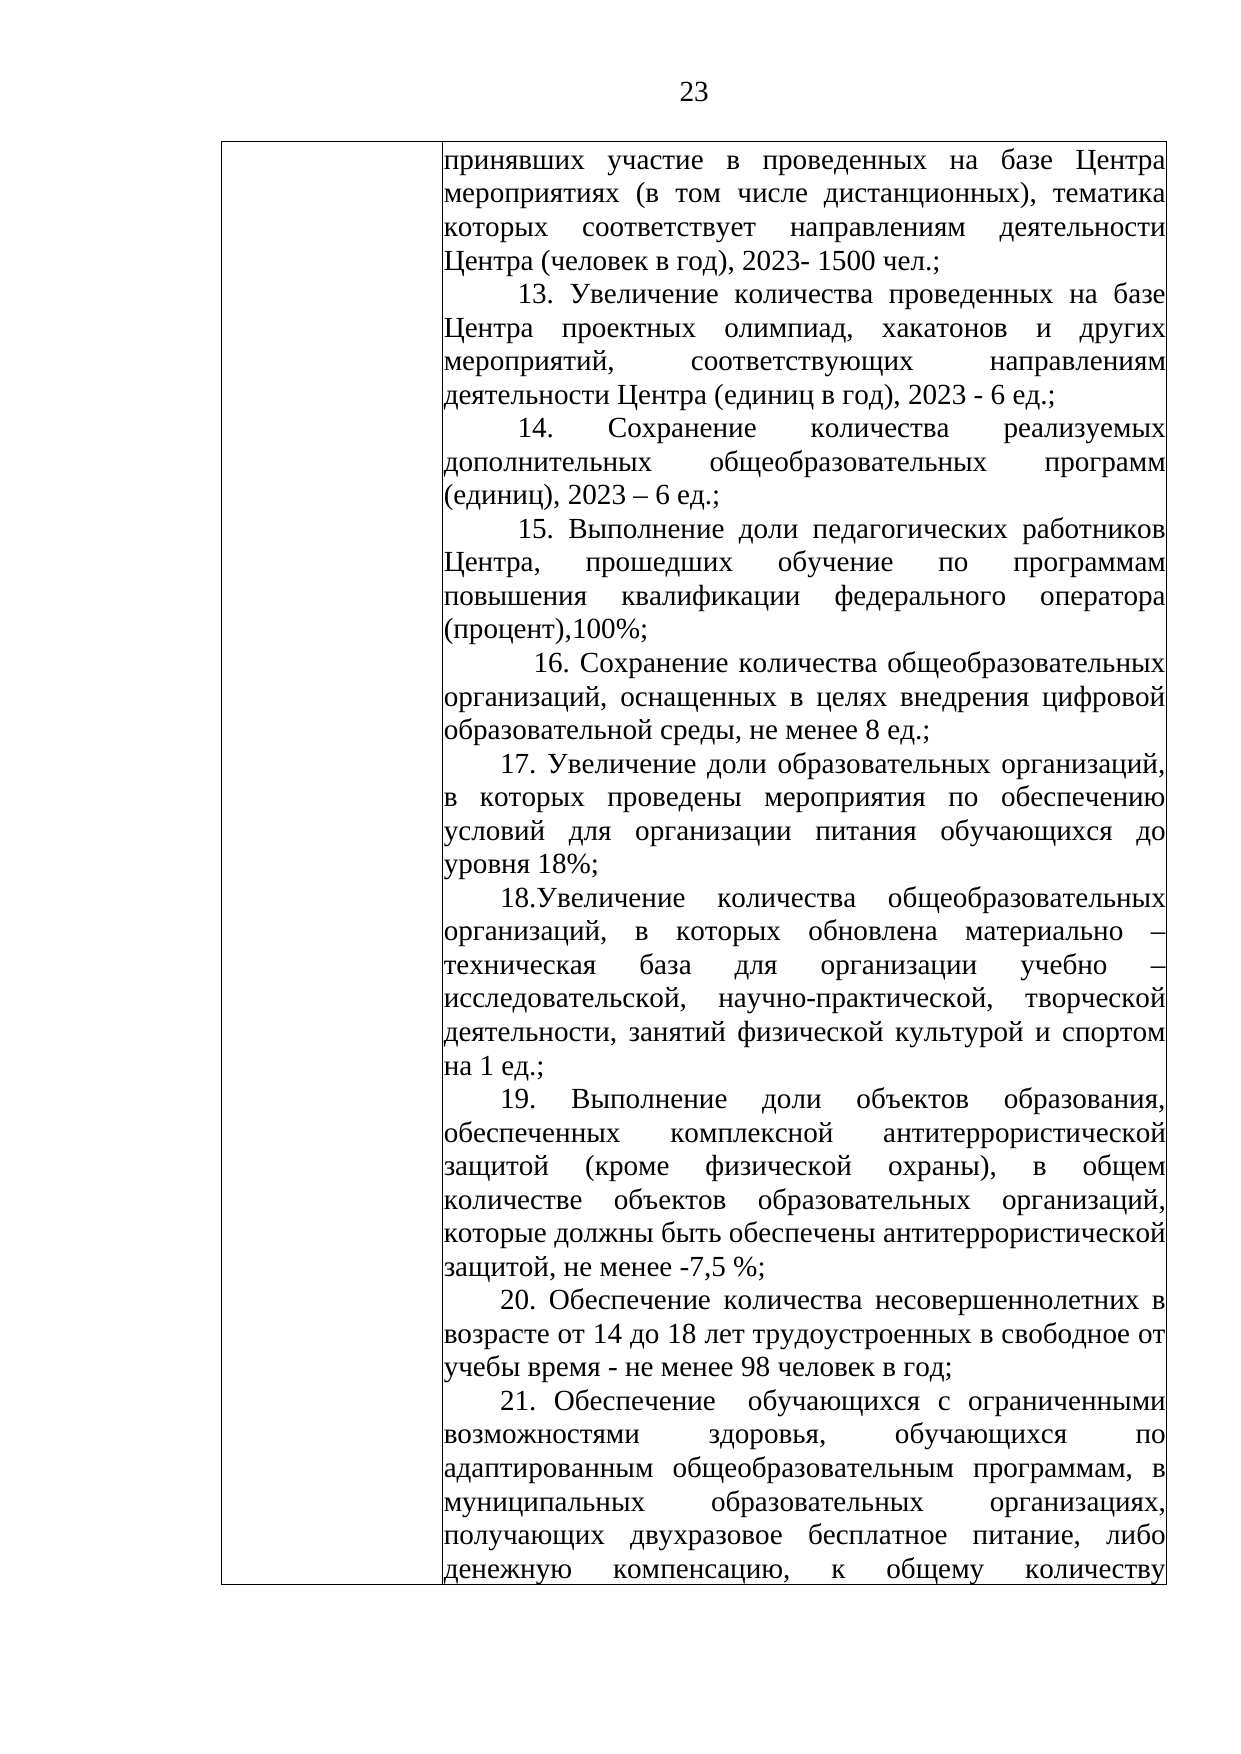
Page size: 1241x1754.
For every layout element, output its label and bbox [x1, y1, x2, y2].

table_cell [443, 142, 1166, 1584]
table_cell [222, 142, 442, 1584]
